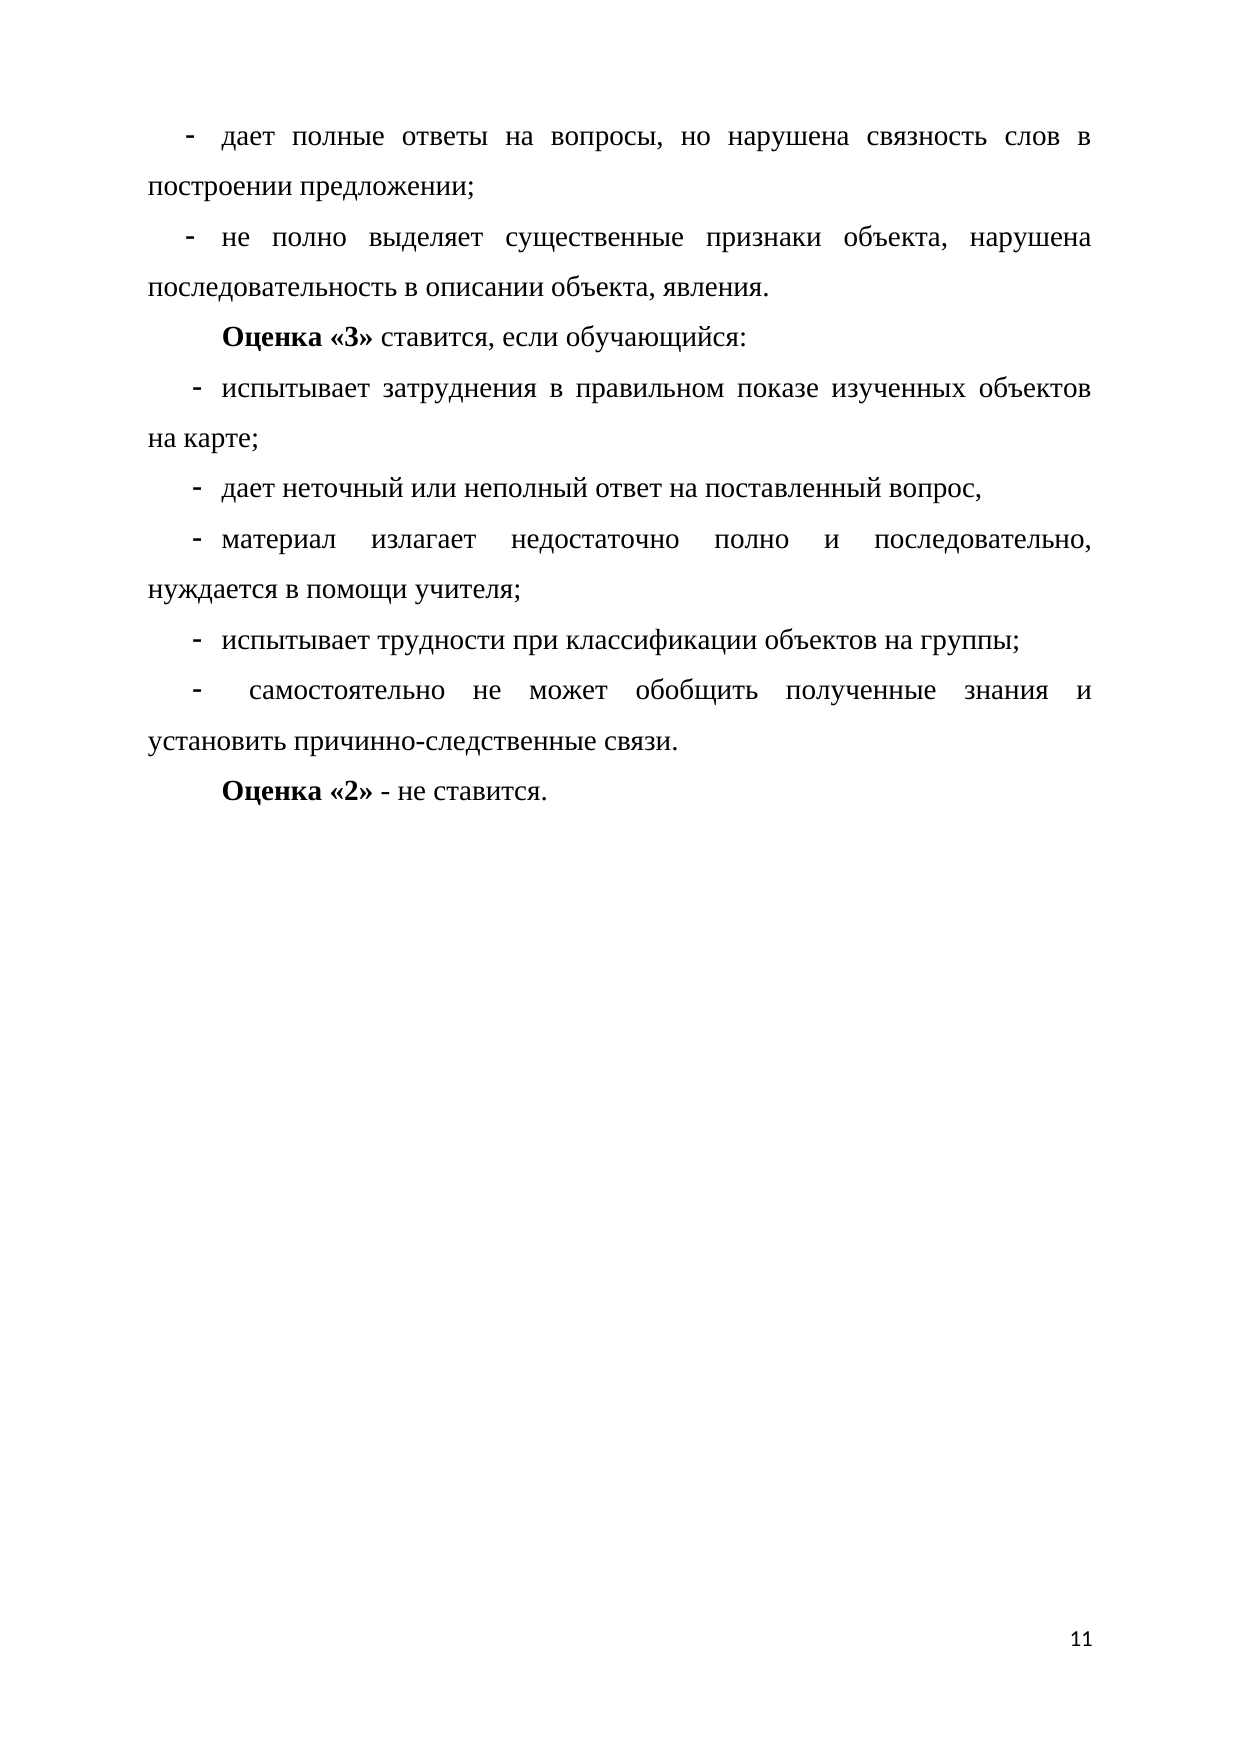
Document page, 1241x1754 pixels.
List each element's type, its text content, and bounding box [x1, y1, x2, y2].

text Оценка «3» ставится, если обучающийся: [148, 319, 1092, 353]
list не полно выделяет существенные признаки объекта, нарушена последовательность в описании объекта, явления. [148, 219, 1092, 303]
list самостоятельно не может обобщить полученные знания и установить причинно-следственные связи. [148, 672, 1092, 756]
list испытывает трудности при классификации объектов на группы; [148, 622, 1092, 655]
list дает неточный или неполный ответ на поставленный вопрос, [148, 471, 1092, 504]
list дает полные ответы на вопросы, но нарушена связность слов в построении предложении; [148, 118, 1092, 202]
text Оценка «2» - не ставится. [148, 773, 1092, 806]
list испытывает затруднения в правильном показе изученных объектов на карте; [148, 370, 1092, 454]
list материал излагает недостаточно полно и последовательно, нуждается в помощи учителя; [148, 521, 1092, 605]
